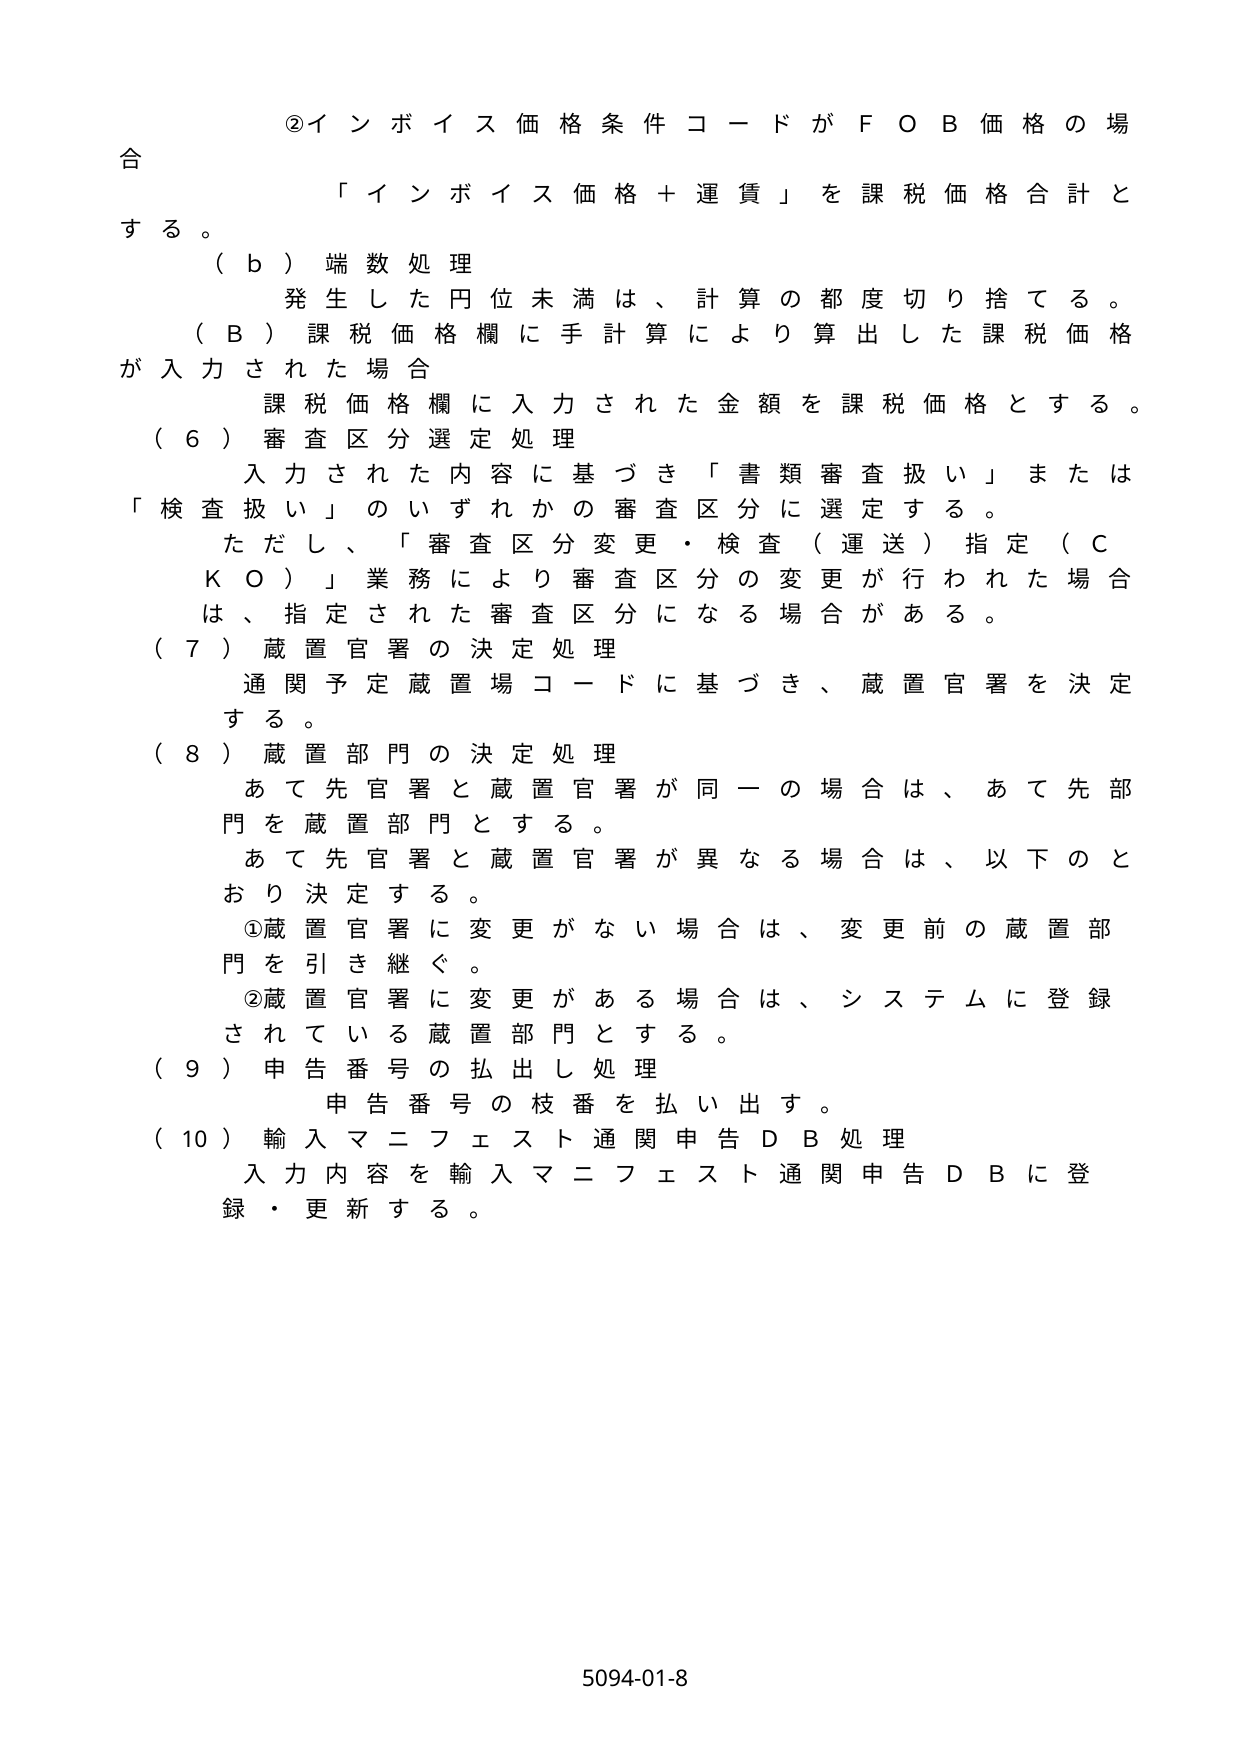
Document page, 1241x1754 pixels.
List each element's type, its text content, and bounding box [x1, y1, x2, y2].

text 通関予定蔵置場コードに基づき、蔵置官署を決定する。 [202, 665, 1150, 735]
text ただし、「審査区分変更・検査（運送）指定（ＣＫＯ）」業務により審査区分の変更が行われた場合は、指定された審査区分になる場合がある。 [202, 525, 1150, 630]
text （Ｂ）課税価格欄に手計算により算出した課税価格が入力された場合 [119, 315, 1150, 385]
text 「インボイス価格＋運賃」を課税価格合計とする。 [119, 175, 1150, 245]
text ②蔵置官署に変更がある場合は、システムに登録されている蔵置部門とする。 [202, 980, 1150, 1050]
text 入力内容を輸入マニフェスト通関申告ＤＢに登録・更新する。 [202, 1155, 1150, 1225]
text ②インボイス価格条件コードがＦＯＢ価格の場合 [119, 105, 1150, 175]
text 課税価格欄に入力された金額を課税価格とする。 [119, 385, 1150, 420]
text （ｂ）端数処理 [119, 245, 1150, 280]
text （８）蔵置部門の決定処理 [119, 735, 1150, 770]
text （10）輸入マニフェスト通関申告ＤＢ処理 [140, 1120, 1150, 1155]
text ①蔵置官署に変更がない場合は、変更前の蔵置部門を引き継ぐ。 [202, 910, 1150, 980]
text （７）蔵置官署の決定処理 [119, 630, 1150, 665]
text あて先官署と蔵置官署が同一の場合は、あて先部門を蔵置部門とする。 [202, 770, 1150, 840]
text 申告番号の枝番を払い出す。 [119, 1085, 1150, 1120]
text 発生した円位未満は、計算の都度切り捨てる。 [119, 280, 1150, 315]
text （６）審査区分選定処理 [119, 420, 1150, 455]
text 入力された内容に基づき「書類審査扱い」または「検査扱い」のいずれかの審査区分に選定する。 [119, 455, 1150, 525]
text （９）申告番号の払出し処理 [119, 1050, 1150, 1085]
text あて先官署と蔵置官署が異なる場合は、以下のとおり決定する。 [202, 840, 1150, 910]
